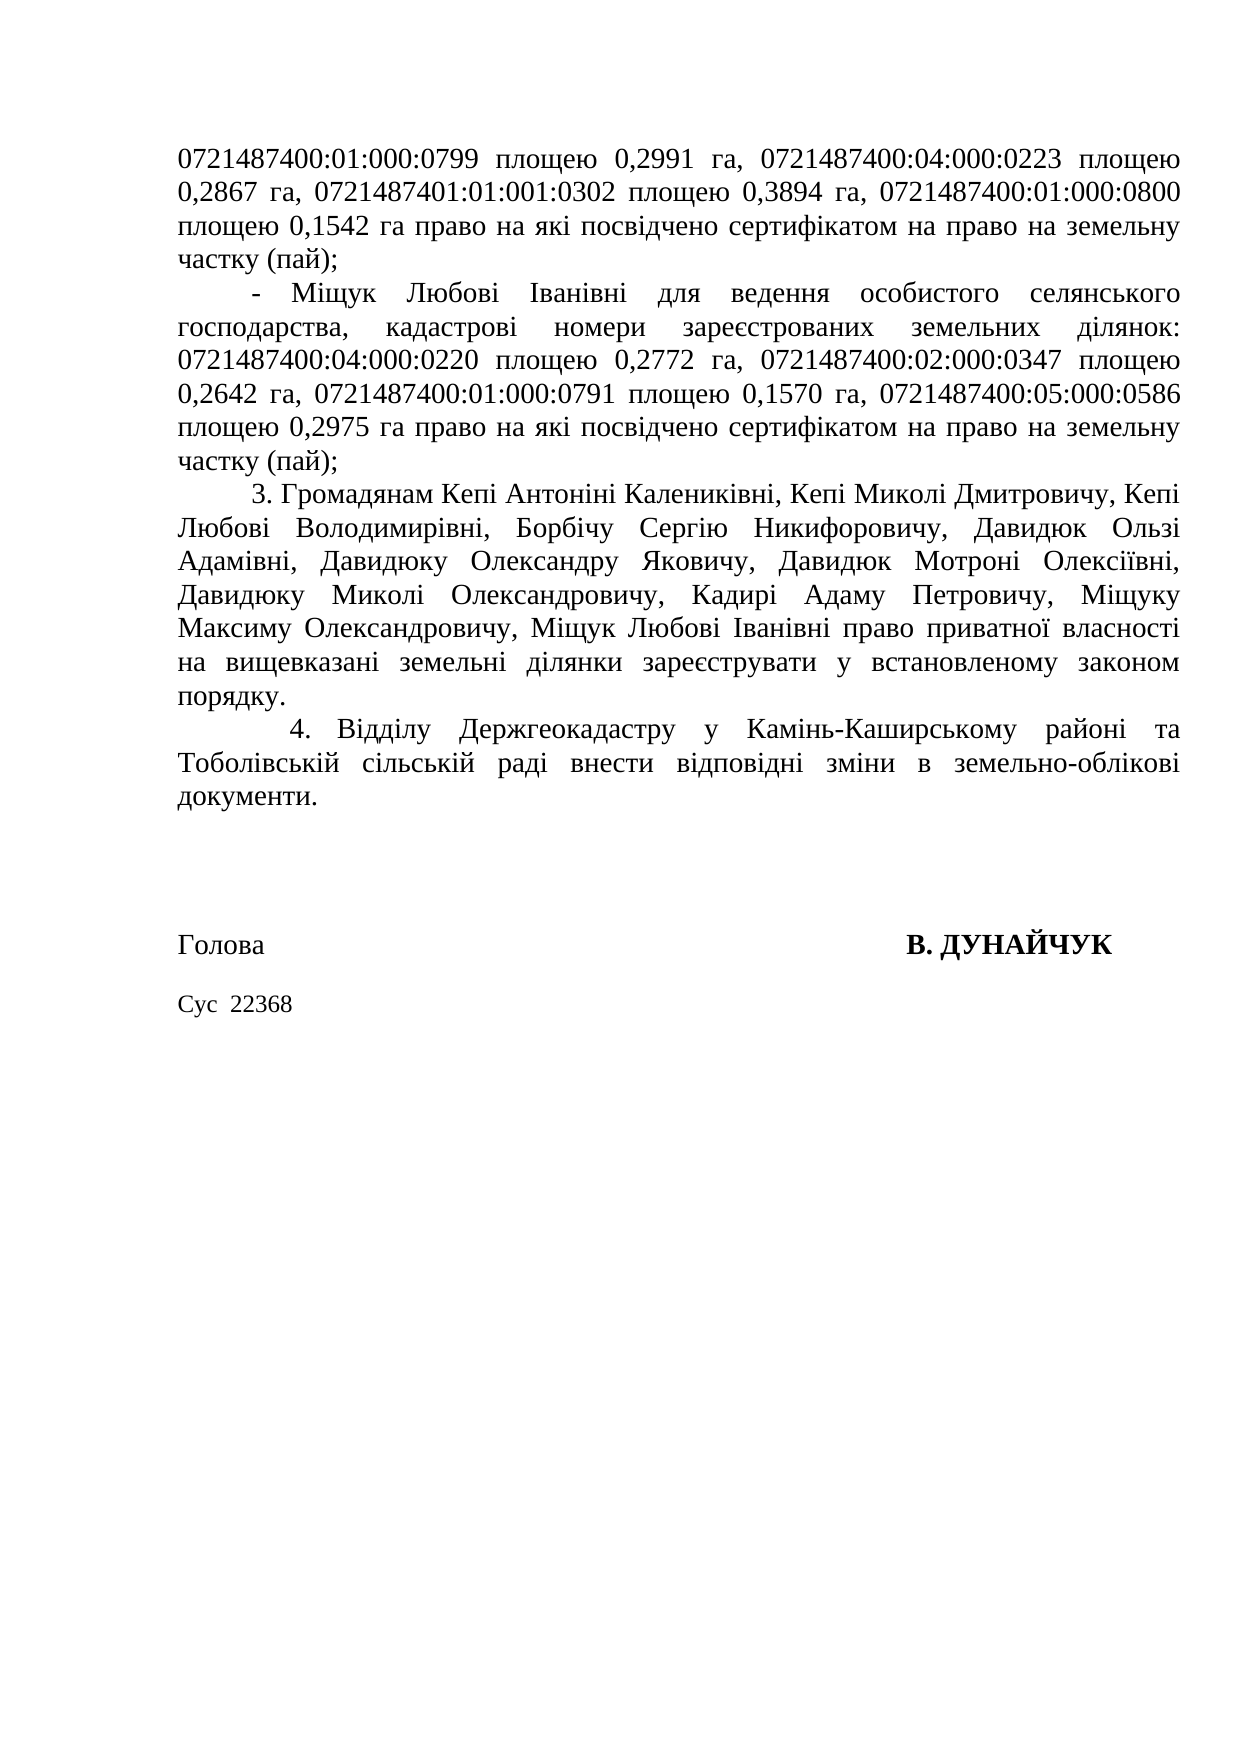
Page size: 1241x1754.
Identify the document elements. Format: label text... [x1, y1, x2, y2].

text - Міщук Любові Іванівні для ведення особистого селянського господарства, кадастрові номери зареєстрованих земельних ділянок: 0721487400:04:000:0220 площею , 0721487400:02:000:0347 площею , 0721487400:01:000:0791 площею , 0721487400:05:000:0586 площею право на які посвідчено сертифікатом на право на земельну частку (пай); [177, 275, 1181, 476]
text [177, 141, 1181, 275]
text Сус 22368 [177, 989, 1181, 1018]
text 3. Громадянам Кепі Антоніні Калениківні, Кепі Миколі Дмитровичу, Кепі Любові Володимирівні, Борбічу Сергію Никифоровичу, Давидюк Ользі Адамівні, Давидюку Олександру Яковичу, Давидюк Мотроні Олексіївні, Давидюку Миколі Олександровичу, Кадирі Адаму Петровичу, Міщуку Максиму Олександровичу, Міщук Любові Іванівні право приватної власності на вищевказані земельні ділянки зареєструвати у встановленому законом порядку. [177, 476, 1181, 711]
text Голова В. ДУНАЙЧУК [177, 927, 1181, 960]
text 4. Відділу Держгеокадастру у Камінь-Каширському районі та Тоболівській сільській раді внести відповідні зміни в земельно-облікові документи. [177, 711, 1181, 812]
